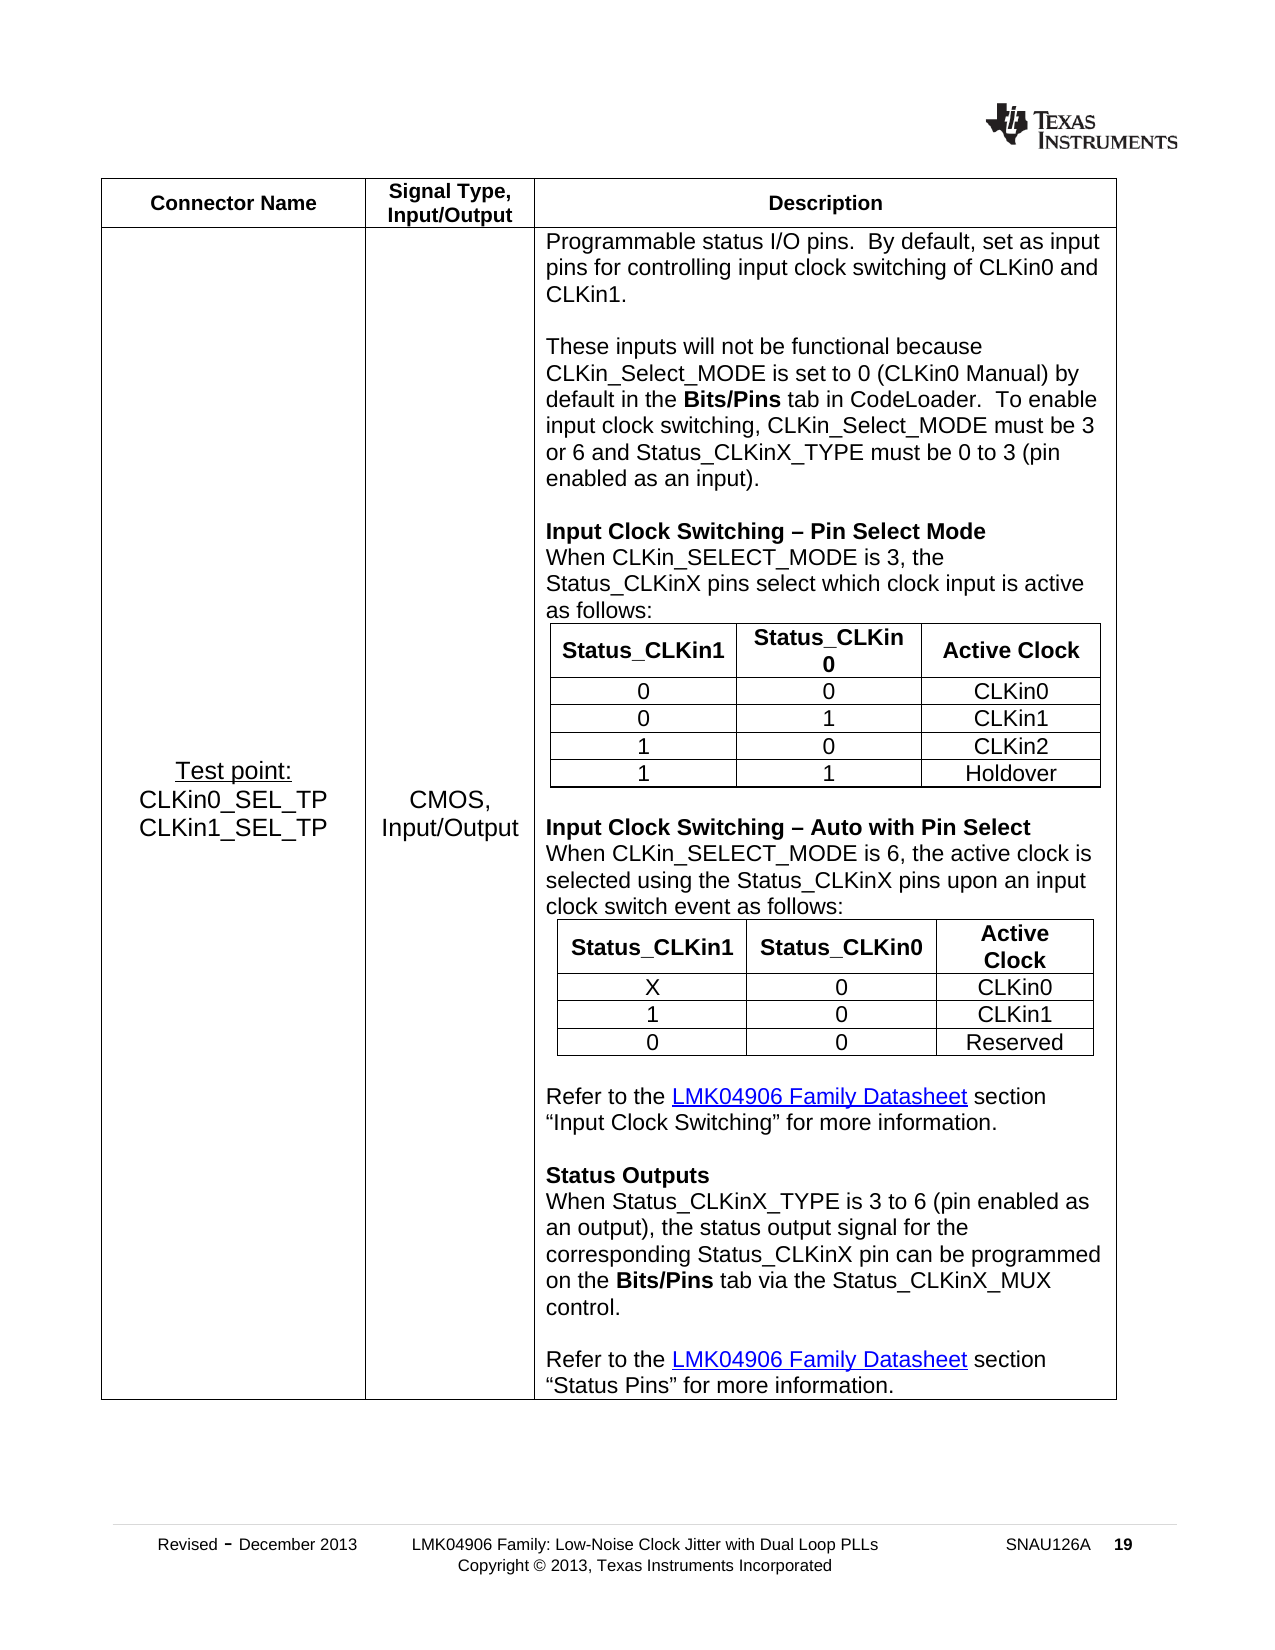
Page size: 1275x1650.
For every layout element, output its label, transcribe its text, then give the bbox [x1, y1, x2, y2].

table_cell CMOS, Input/Output [366, 228, 534, 1399]
picture [985, 103, 1178, 149]
table_cell Test point: CLKin0_SEL_TP CLKin1_SEL_TP [102, 228, 365, 1399]
table_header Description [535, 179, 1116, 227]
table_header Signal Type, Input/Output [366, 179, 534, 227]
table_header Connector Name [102, 179, 365, 227]
table_cell Programmable status I/O pins. By default, set as input pins for controlling input clock switching of CLKin0 and CLKin1. These inputs will not be functional because CLKin_Select_MODE is set to 0 (CLKin0 Manual) by default in the Bits/Pins tab in CodeLoader. To enable input clock switching, CLKin_Select_MODE must be 3 or 6 and Status_CLKinX_TYPE must be 0 to 3 (pin enabled as an input). Input Clock Switching – Pin Select Mode When CLKin_SELECT_MODE is 3, the Status_CLKinX pins select which clock input is active as follows: Input Clock Switching – Auto with Pin Select When CLKin_SELECT_MODE is 6, the active clock is selected using the Status_CLKinX pins upon an input clock switch event as follows: Refer to the LMK04906 Family Datasheet section “Input Clock Switching” for more information. Status Outputs When Status_CLKinX_TYPE is 3 to 6 (pin enabled as an output), the status output signal for the corresponding Status_CLKinX pin can be programmed on the Bits/Pins tab via the Status_CLKinX_MUX control. Refer to the LMK04906 Family Datasheet section “Status Pins” for more information. [535, 228, 1116, 1399]
